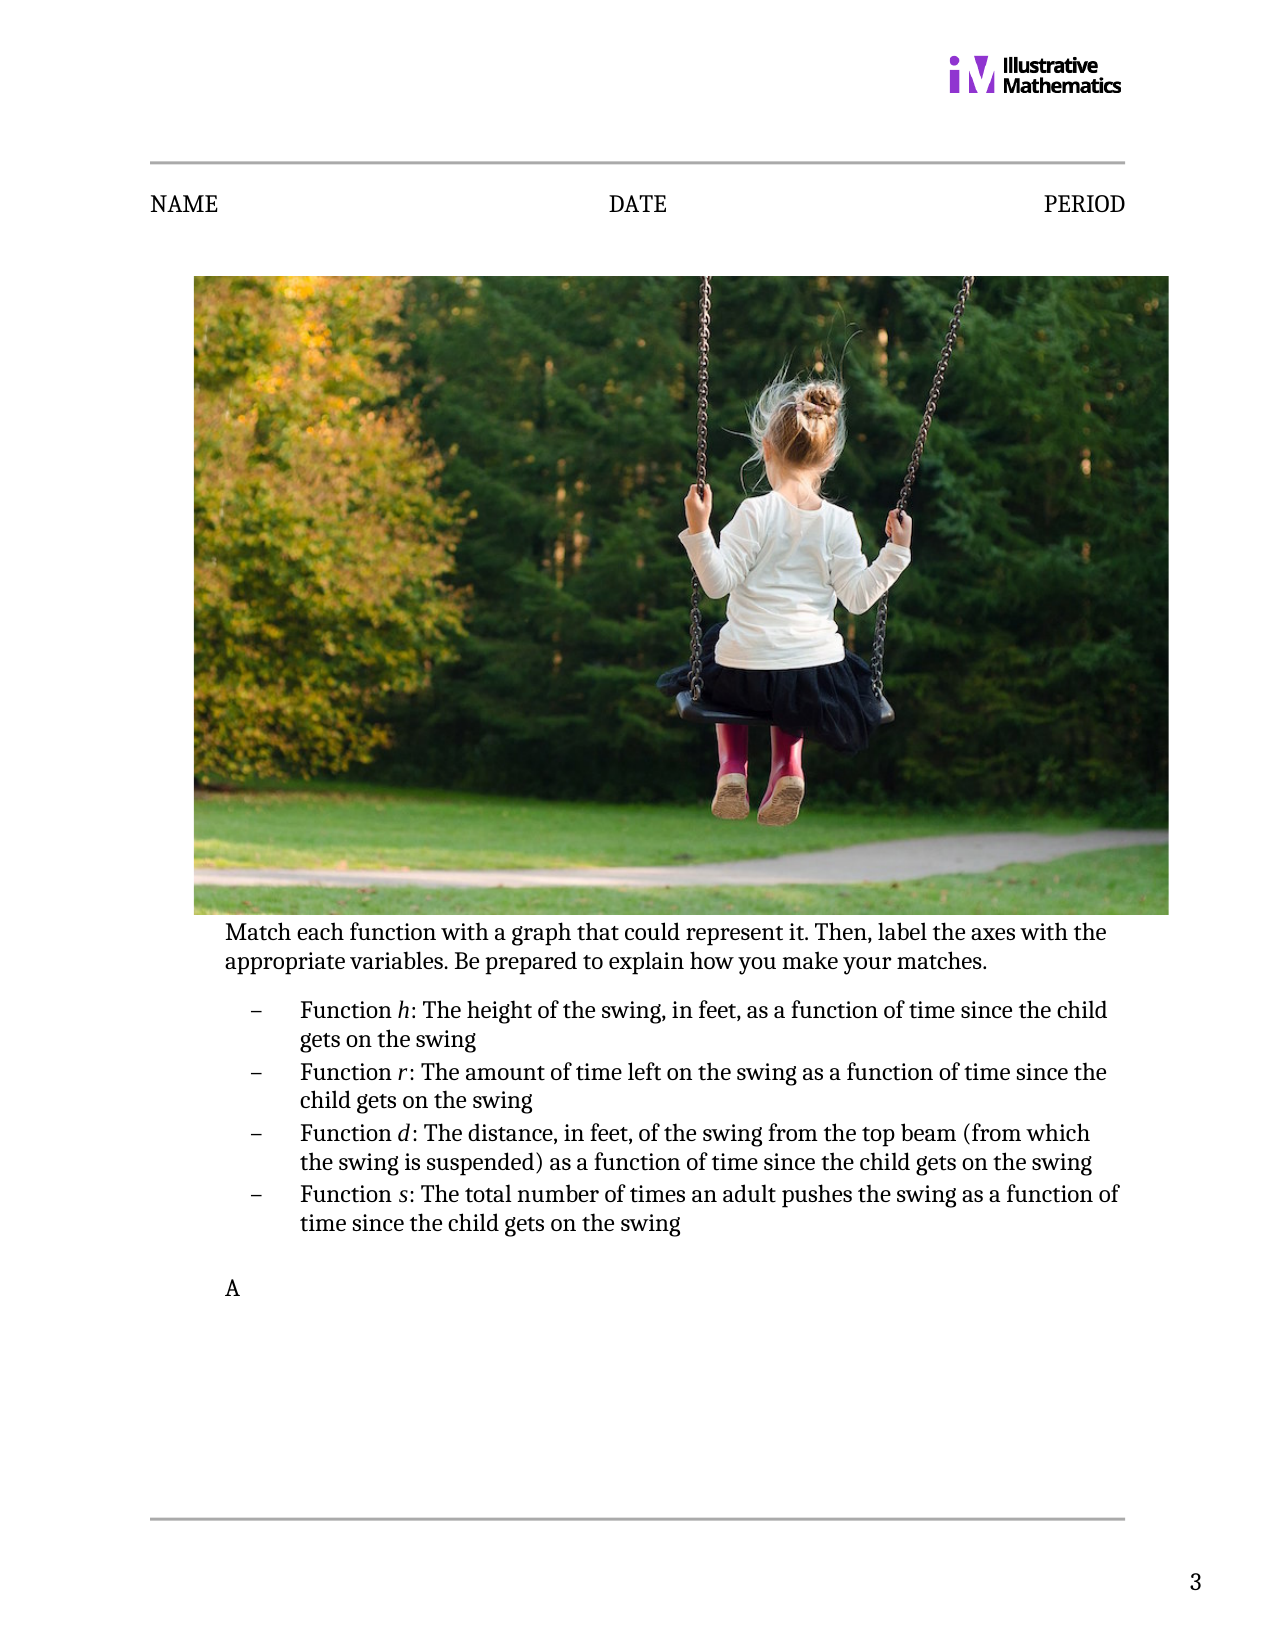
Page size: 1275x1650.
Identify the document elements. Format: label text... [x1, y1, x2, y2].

list Function : The amount of time left on the swing as a function of time since the child gets on the swing [250, 1058, 1125, 1115]
list Match each function with a graph that could represent it. Then, label the axes with the appropriate variables. Be prepared to explain how you make your matches. [175, 918, 1125, 976]
list Function : The distance, in feet, of the swing from the top beam (from which the swing is suspended) as a function of time since the child gets on the swing [250, 1119, 1125, 1176]
list Function : The total number of times an adult pushes the swing as a function of time since the child gets on the swing [250, 1180, 1125, 1238]
picture [949, 55, 1121, 93]
list A [175, 1274, 1125, 1303]
picture [193, 276, 1169, 915]
list Function : The height of the swing, in feet, as a function of time since the child gets on the swing [250, 996, 1125, 1054]
